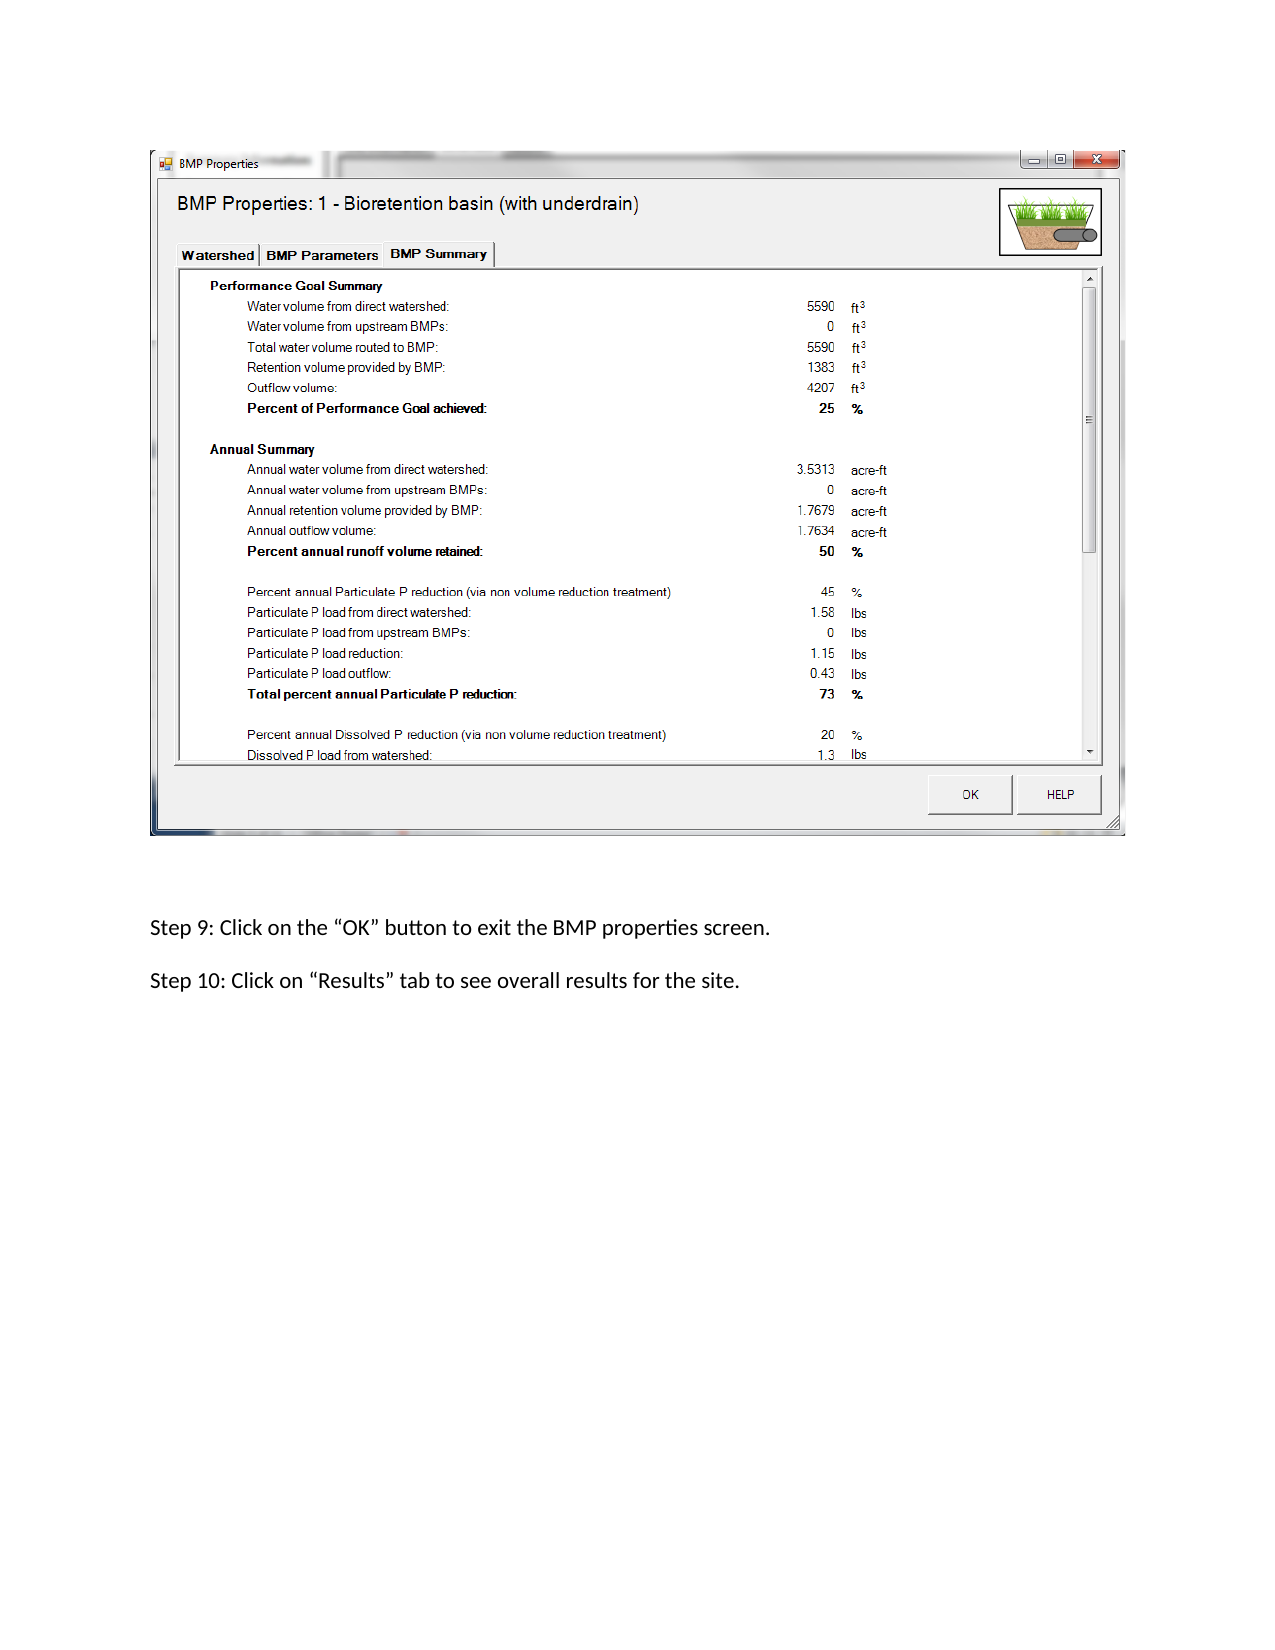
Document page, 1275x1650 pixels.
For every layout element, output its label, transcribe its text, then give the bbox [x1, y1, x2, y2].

text Step 10: Click on “Results” tab to see overall results for the site. [150, 966, 1125, 994]
text Step 9: Click on the “OK” button to exit the BMP properties screen. [150, 913, 1125, 941]
picture [150, 150, 1125, 836]
